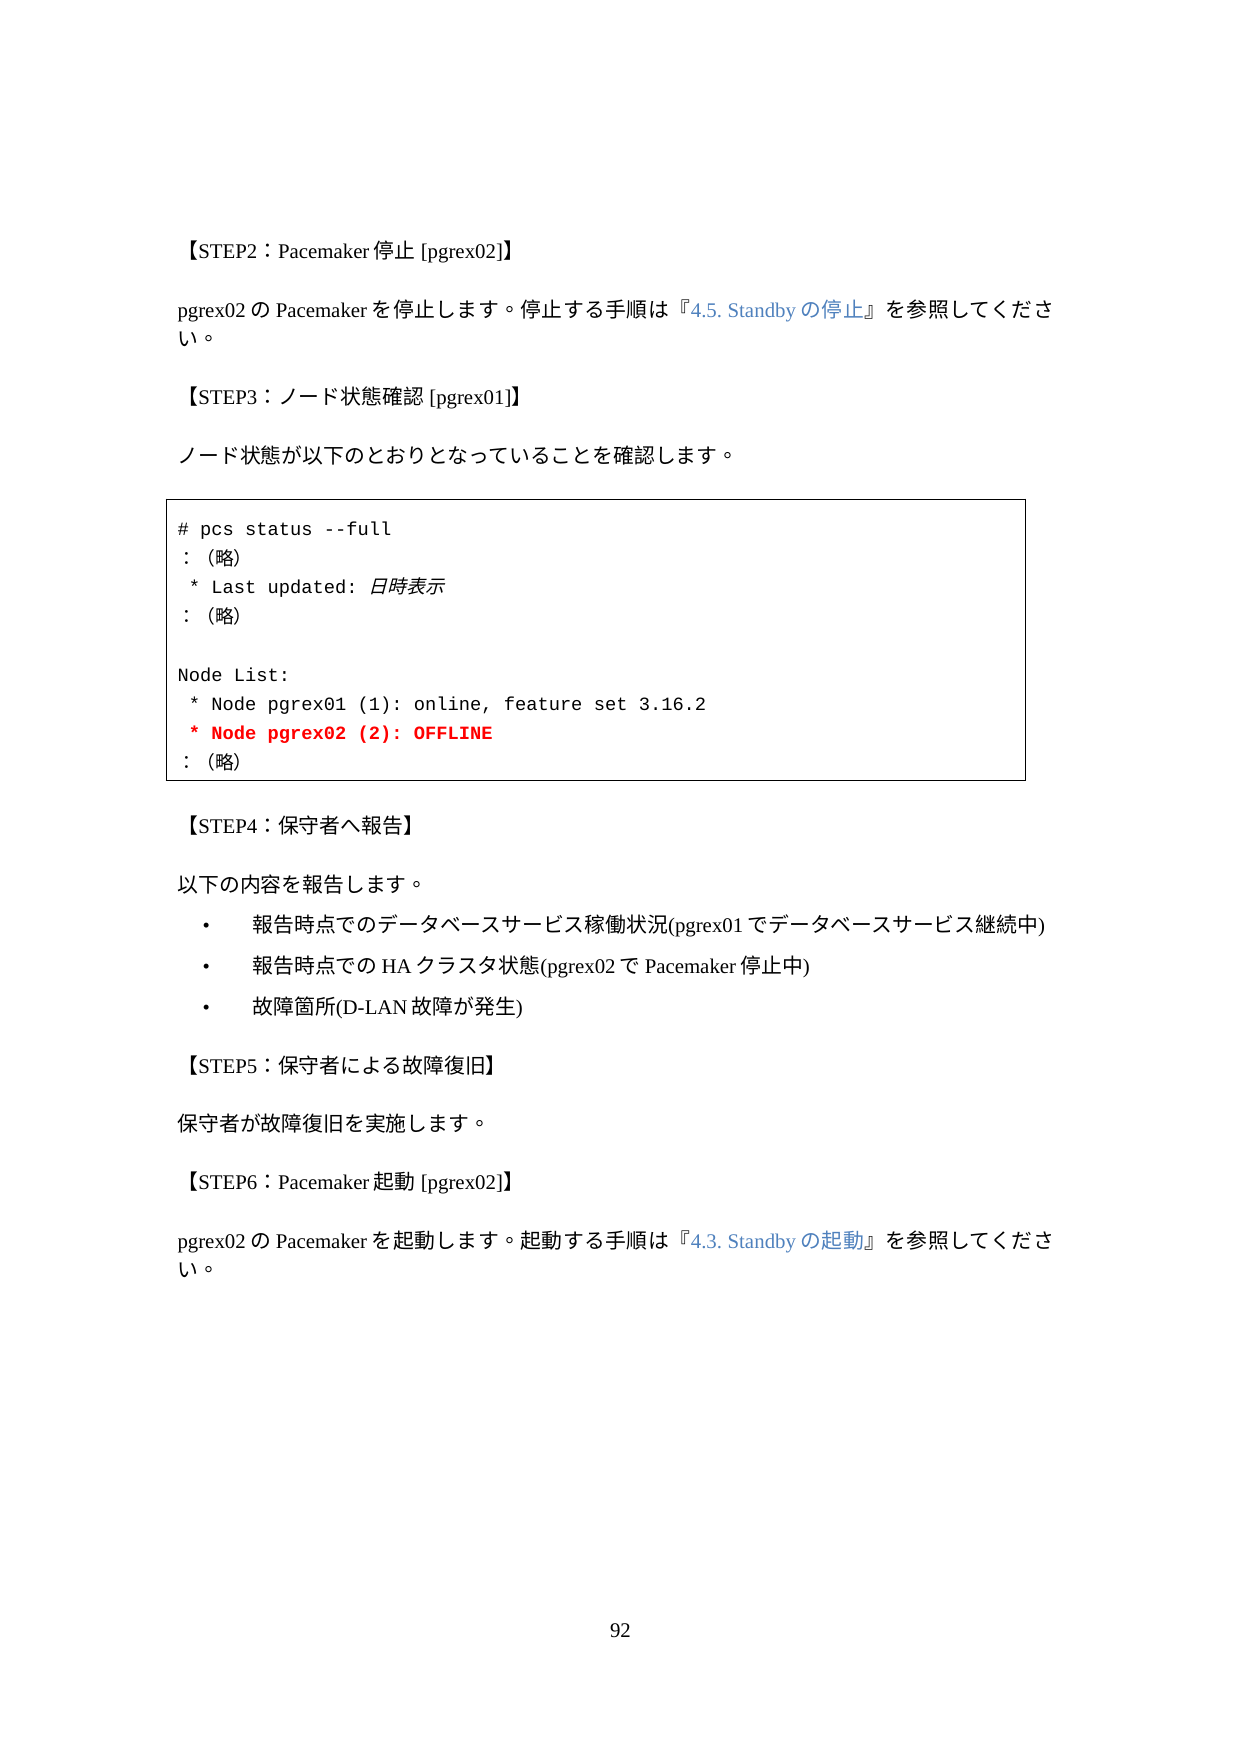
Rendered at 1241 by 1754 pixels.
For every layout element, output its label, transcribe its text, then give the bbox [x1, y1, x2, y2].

list 報告時点でのHAクラスタ状態(pgrex02でPacemaker停止中) [202, 952, 1063, 980]
text 保守者が故障復旧を実施します。 [177, 1108, 1054, 1138]
text pgrex02のPacemakerを起動します。起動する手順は『4.3. Standbyの起動』を参照してください。 [177, 1225, 1054, 1283]
list 報告時点でのデータベースサービス稼働状況(pgrex01でデータベースサービス継続中) [202, 911, 1063, 939]
text 【STEP6：Pacemaker起動 [pgrex02]】 [177, 1167, 1054, 1196]
table_header # pcs status --full ：（略） * Last updated: 日時表示 ：（略） Node List: * Node pgrex01 (1): online, feature set 3.16.2 * Node pgrex02 (2): OFFLINE ：（略） [167, 500, 1025, 780]
text 【STEP3：ノード状態確認 [pgrex01]】 [177, 382, 1054, 411]
text pgrex02のPacemakerを停止します。停止する手順は『4.5. Standbyの停止』を参照してください。 [177, 294, 1054, 353]
text 【STEP2：Pacemaker停止 [pgrex02]】 [177, 236, 1054, 265]
text ノード状態が以下のとおりとなっていることを確認します。 [177, 440, 1054, 469]
text 【STEP5：保守者による故障復旧】 [177, 1050, 1054, 1079]
text 以下の内容を報告します。 [177, 869, 1054, 898]
list 故障箇所(D-LAN故障が発生) [202, 992, 1063, 1021]
text 【STEP4：保守者へ報告】 [177, 811, 1054, 840]
